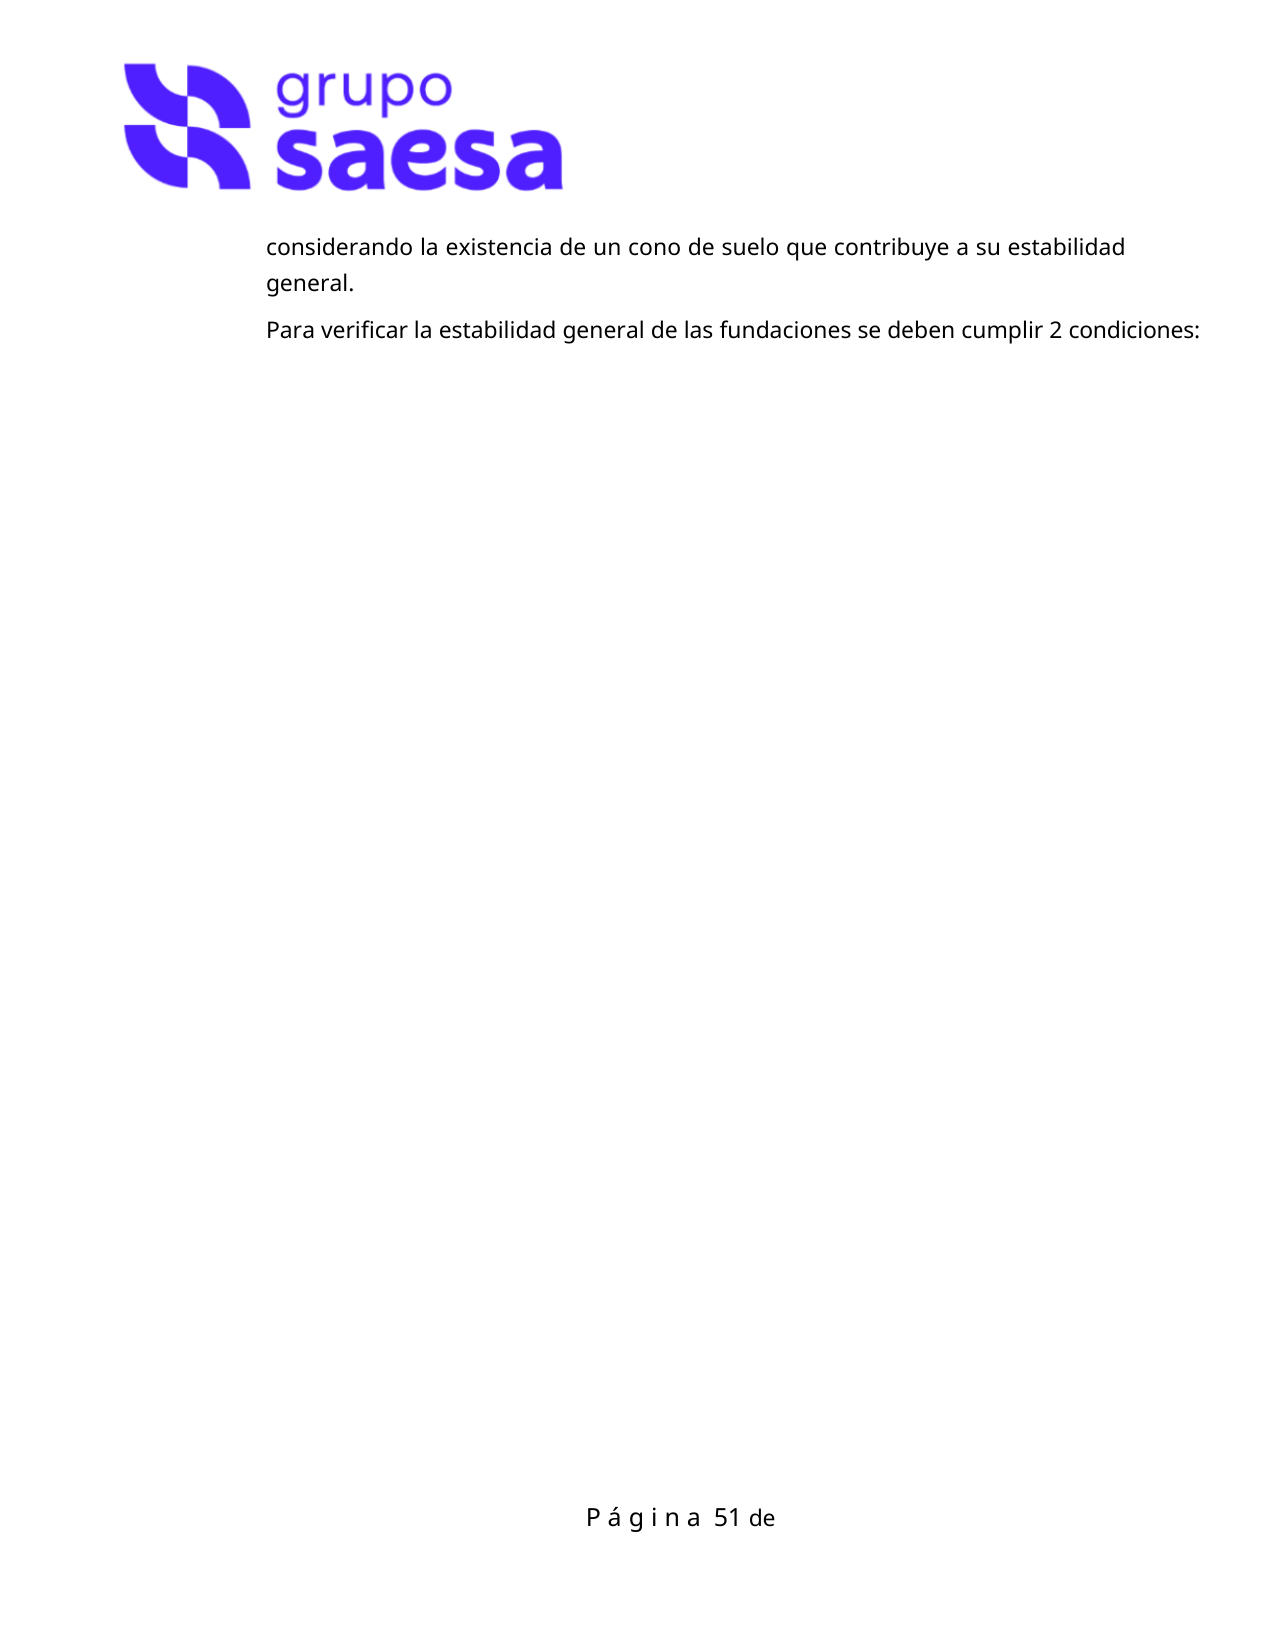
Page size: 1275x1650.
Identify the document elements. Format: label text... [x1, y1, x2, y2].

text Para verificar la estabilidad general de las fundaciones se deben cumplir 2 condiciones: [266, 314, 1200, 345]
picture [112, 54, 569, 195]
